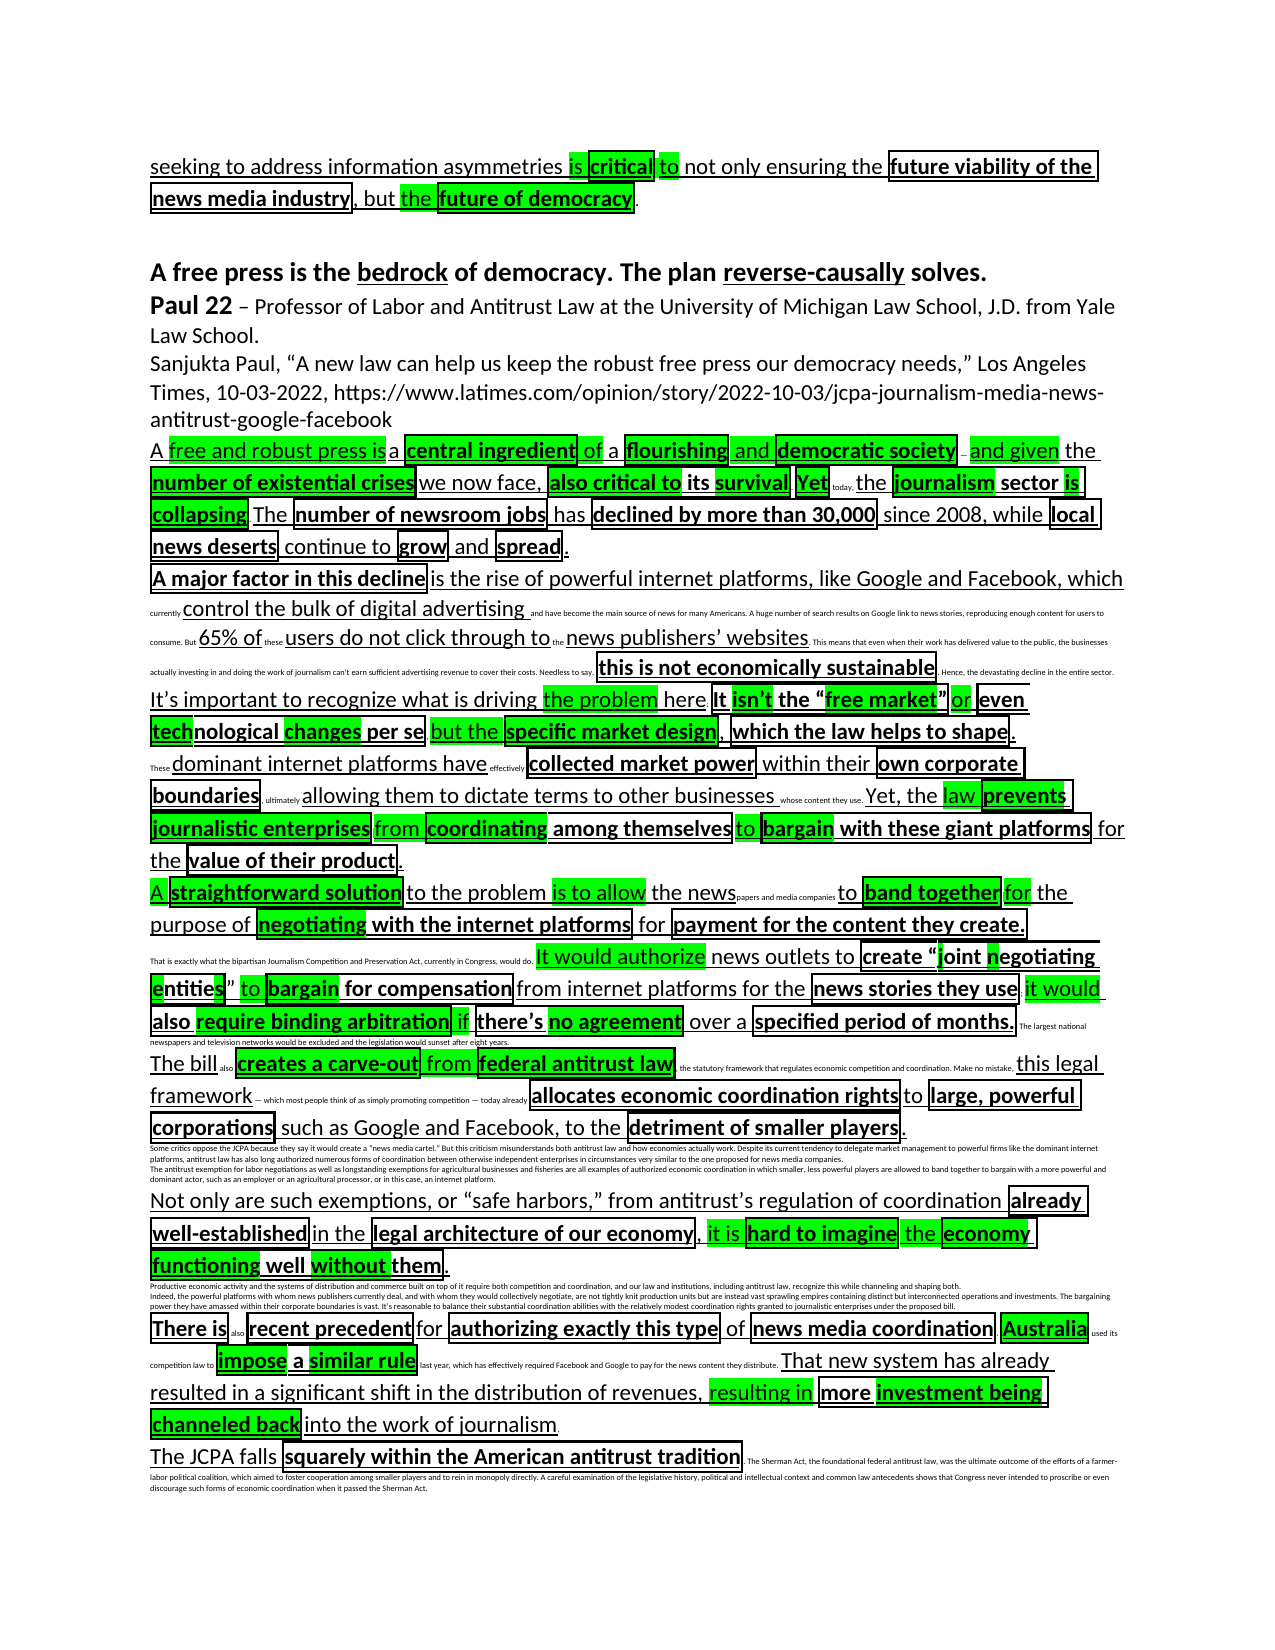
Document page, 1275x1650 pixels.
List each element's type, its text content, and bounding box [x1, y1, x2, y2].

text It’s important to recognize what is driving the problem here: It isn’t the “free market” or even technological changes per se, but the specific market design, which the law helps to shape. [150, 683, 711, 747]
text The bill also creates a carve-out from federal antitrust law, the statutory framework that regulates economic competition and coordination. Make no mistake, this legal framework — which most people think of as simply promoting competition — today already allocates economic coordination rights to large, powerful corporations such as Google and Facebook, to the detriment of smaller players. [676, 1047, 1125, 1144]
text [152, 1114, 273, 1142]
text There is also recent precedent for authorizing exactly this type of news media coordination. Australia used its competition law to impose a similar rule last year, which has effectively required Facebook and Google to pay for the news content they distribute. That new system has already resulted in a significant shift in the distribution of revenues, resulting in more investment being channeled back into the work of journalism. [150, 1312, 1125, 1440]
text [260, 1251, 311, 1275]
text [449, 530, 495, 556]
text A free and robust press is a central ingredient of a flourishing and democratic society — and given the number of existential crises we now face, also critical to its survival. Yet today, the journalism sector is collapsing. The number of newsroom jobs has declined by more than 30,000 since 2008, while local news deserts continue to grow and spread. [548, 434, 1125, 562]
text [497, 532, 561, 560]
subtitle A free press is the bedrock of democracy. The plan reverse-causally solves. [150, 256, 1125, 288]
text A straightforward solution to the problem is to allow the newspapers and media companies to band together for the purpose of negotiating with the internet platforms for payment for the content they create. [404, 876, 862, 934]
text Paul 22 – Professor of Labor and Antitrust Law at the University of Michigan Law School, J.D. from Yale Law School. [150, 288, 1125, 349]
text That is exactly what the bipartisan Journalism Competition and Preservation Act, currently in Congress, would do. It would authorize news outlets to create “joint negotiating entities” to bargain for compensation from internet platforms for the news stories they use; it would also require binding arbitration if there’s no agreement over a specified period of months. The largest national newspapers and television networks would be excluded and the legislation would sunset after eight years. [150, 940, 1125, 1047]
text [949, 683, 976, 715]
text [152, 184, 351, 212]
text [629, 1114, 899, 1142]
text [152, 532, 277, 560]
text Not only are such exemptions, or “safe harbors,” from antitrust’s regulation of coordination already well-established in the legal architecture of our economy, it is hard to imagine the economy functioning well without them. [150, 1184, 1088, 1211]
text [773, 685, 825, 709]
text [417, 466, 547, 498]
text The JCPA falls squarely within the American antitrust tradition. The Sherman Act, the foundational federal antitrust law, was the ultimate outcome of the efforts of a farmer-labor political coalition, which aimed to foster cooperation among smaller players and to rein in monopoly directly. A careful examination of the legislative history, political and intellectual context and common law antecedents shows that Congress never intended to proscribe or even discourage such forms of economic coordination when it passed the Sherman Act. [150, 1440, 1125, 1493]
text A major factor in this decline is the rise of powerful internet platforms, like Google and Facebook, which currently control the bulk of digital advertising and have become the main source of news for many Americans. A huge number of search results on Google link to news stories, reproducing enough content for users to consume. But 65% of these users do not click through to the news publishers’ websites. This means that even when their work has delivered value to the public, the businesses actually investing in and doing the work of journalism can’t earn sufficient advertising revenue to cover their costs. Needless to say, this is not economically sustainable. Hence, the devastating decline in the entire sector. [150, 562, 1125, 683]
text The bill also creates a carve-out from federal antitrust law, the statutory framework that regulates economic competition and coordination. Make no mistake, this legal framework — which most people think of as simply promoting competition — today already allocates economic coordination rights to large, powerful corporations such as Google and Facebook, to the detriment of smaller players. [150, 1047, 627, 1138]
text Sanjukta Paul, “A new law can help us keep the robust free press our democracy needs,” Los Angeles Times, 10-03-2022, https://www.latimes.com/opinion/story/2022-10-03/jcpa-journalism-media-news-antitrust-google-facebook [150, 349, 1125, 434]
text These dominant internet platforms have effectively collected market power within their own corporate boundaries, ultimately allowing them to dictate terms to other businesses whose content they use. Yet, the law prevents journalistic enterprises from coordinating among themselves to bargain with these giant platforms for the value of their product. [150, 747, 1125, 876]
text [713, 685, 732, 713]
text Not only are such exemptions, or “safe harbors,” from antitrust’s regulation of coordination already well-established in the legal architecture of our economy, it is hard to imagine the economy functioning well without them. [150, 1212, 1008, 1249]
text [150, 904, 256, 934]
text Not only are such exemptions, or “safe harbors,” from antitrust’s regulation of coordination already well-established in the legal architecture of our economy, it is hard to imagine the economy functioning well without them. [444, 1184, 1125, 1281]
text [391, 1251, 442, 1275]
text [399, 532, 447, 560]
